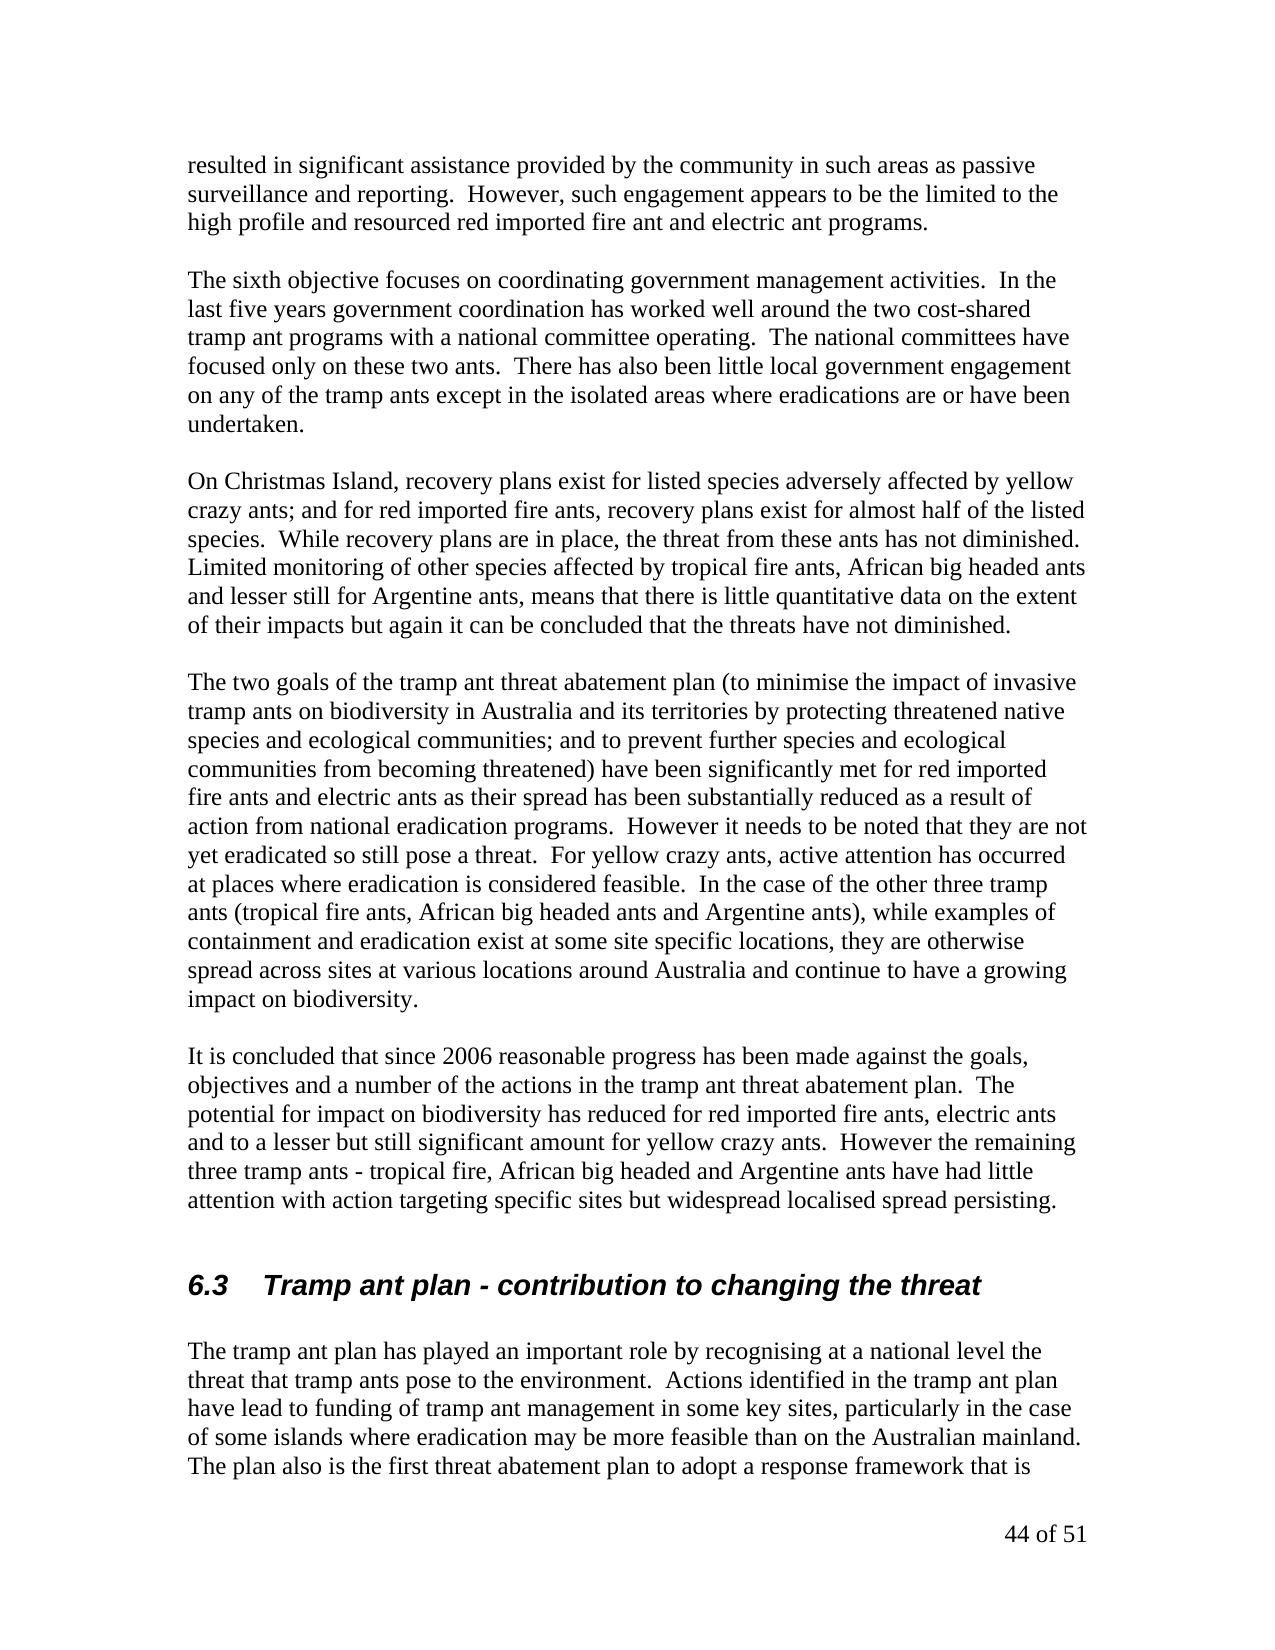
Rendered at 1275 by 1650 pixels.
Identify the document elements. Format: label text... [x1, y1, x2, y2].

subtitle 6.3 Tramp ant plan - contribution to changing the threat [187, 1267, 1087, 1301]
text The two goals of the tramp ant threat abatement plan (to minimise the impact of invasive tramp ants on biodiversity in Australia and its territories by protecting threatened native species and ecological communities; and to prevent further species and ecological communities from becoming threatened) have been significantly met for red imported fire ants and electric ants as their spread has been substantially reduced as a result of action from national eradication programs. However it needs to be noted that they are not yet eradicated so still pose a threat. For yellow crazy ants, active attention has occurred at places where eradication is considered feasible. In the case of the other three tramp ants (tropical fire ants, African big headed ants and Argentine ants), while examples of containment and eradication exist at some site specific locations, they are otherwise spread across sites at various locations around Australia and continue to have a growing impact on biodiversity. [187, 667, 1087, 1012]
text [187, 1336, 1087, 1480]
text It is concluded that since 2006 reasonable progress has been made against the goals, objectives and a number of the actions in the tramp ant threat abatement plan. The potential for impact on biodiversity has reduced for red imported fire ants, electric ants and to a lesser but still significant amount for yellow crazy ants. However the remaining three tramp ants - tropical fire, African big headed and Argentine ants have had little attention with action targeting specific sites but widespread localised spread persisting. [187, 1041, 1087, 1214]
text The sixth objective focuses on coordinating government management activities. In the last five years government coordination has worked well around the two cost-shared tramp ant programs with a national committee operating. The national committees have focused only on these two ants. There has also been little local government engagement on any of the tramp ants except in the isolated areas where eradications are or have been undertaken. [187, 265, 1087, 437]
text On Christmas Island, recovery plans exist for listed species adversely affected by yellow crazy ants; and for red imported fire ants, recovery plans exist for almost half of the listed species. While recovery plans are in place, the threat from these ants has not diminished. Limited monitoring of other species affected by tropical fire ants, African big headed ants and lesser still for Argentine ants, means that there is little quantitative data on the extent of their impacts but again it can be concluded that the threats have not diminished. [187, 466, 1087, 639]
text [187, 150, 1087, 236]
